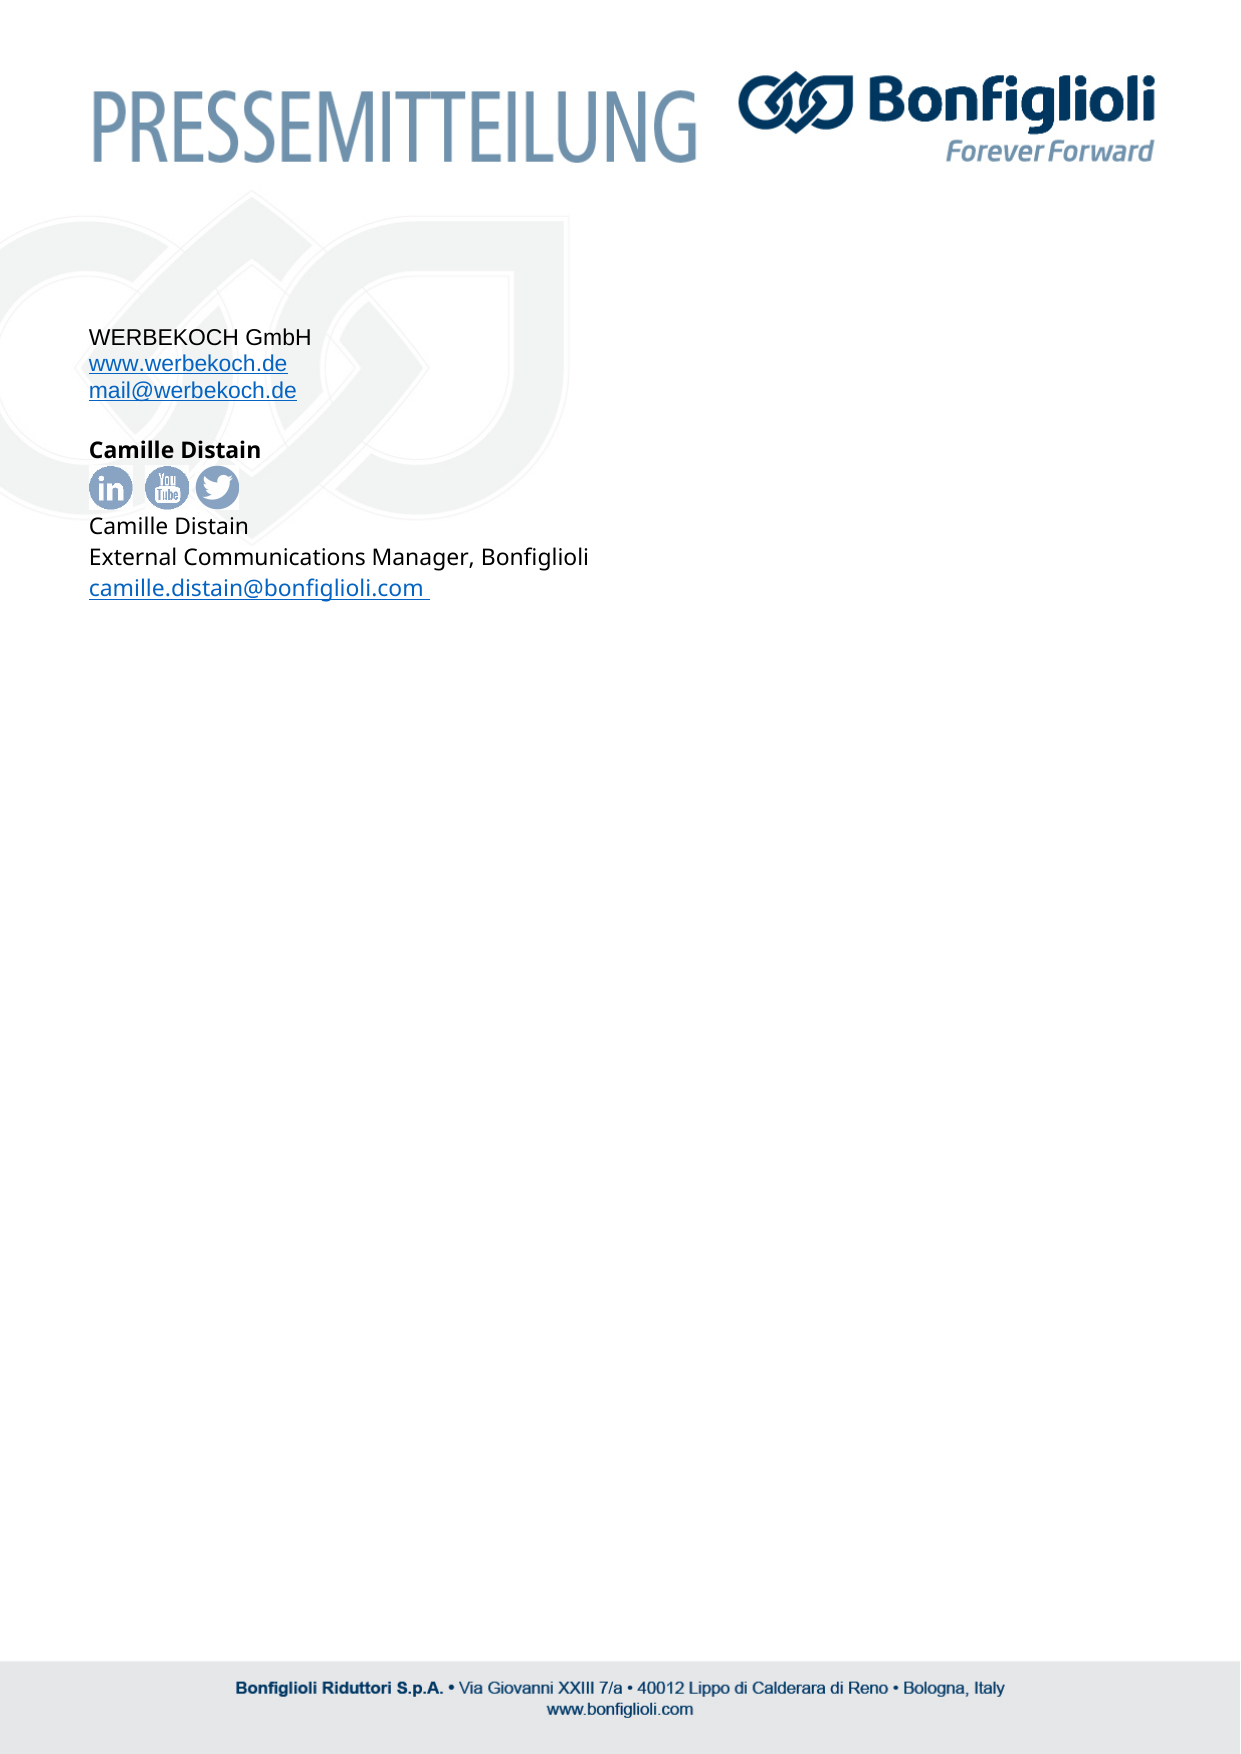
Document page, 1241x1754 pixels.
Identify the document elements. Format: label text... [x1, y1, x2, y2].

text Camille Distain [89, 434, 1152, 466]
text External Communications Manager, Bonfiglioli [89, 541, 1152, 572]
text mail@werbekoch.de [89, 377, 1152, 403]
text WERBEKOCH GmbH [89, 324, 1152, 350]
text Camille Distain [89, 510, 1152, 541]
text www.werbekoch.de [89, 350, 1152, 377]
text camille.distain@bonfiglioli.com [89, 572, 1152, 604]
picture [0, 0, 1241, 1754]
